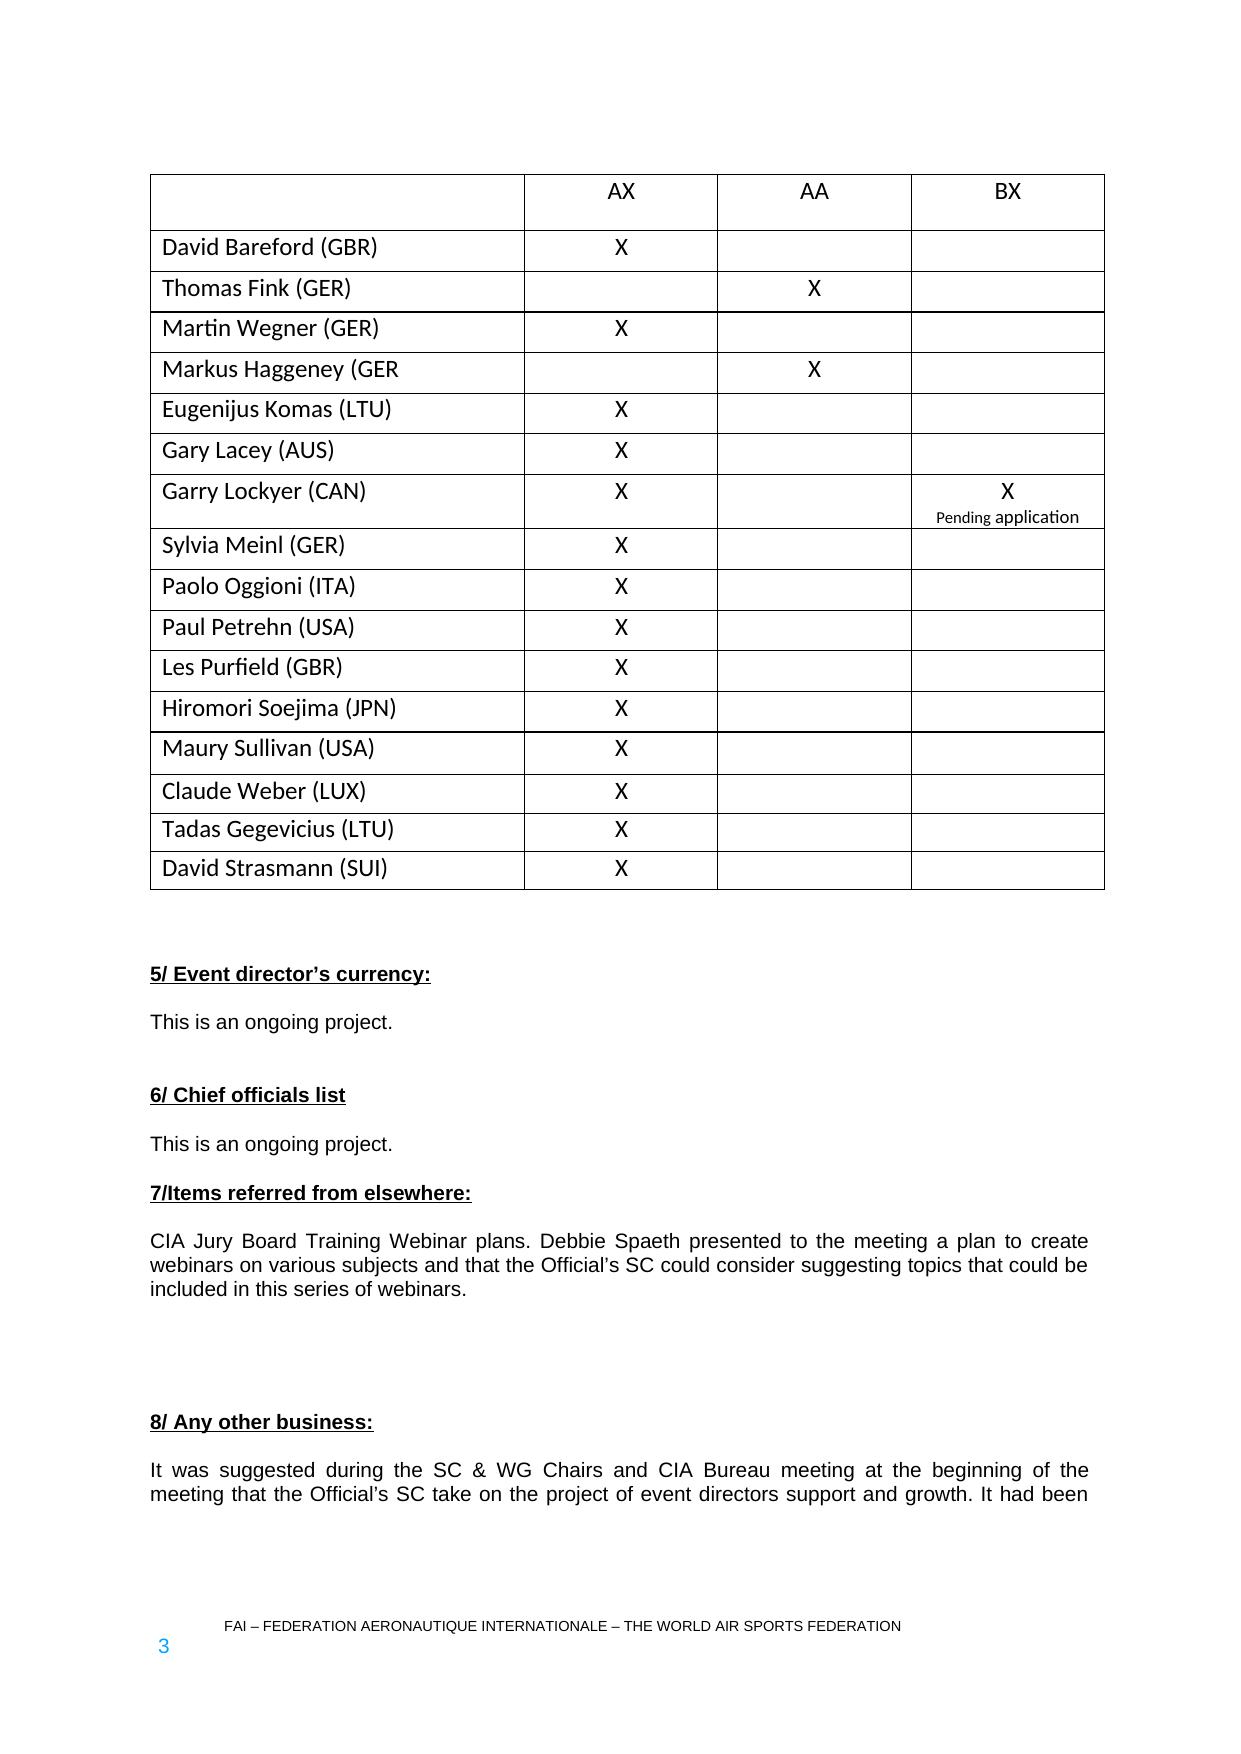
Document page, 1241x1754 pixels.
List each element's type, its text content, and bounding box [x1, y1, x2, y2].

table_cell Maury Sullivan (USA) [151, 733, 524, 774]
text This is an ongoing project. [150, 1010, 1090, 1034]
table_cell X [525, 852, 717, 889]
table_cell Paul Petrehn (USA) [151, 611, 524, 650]
table_cell Markus Haggeney (GER [151, 353, 524, 393]
table_cell [912, 313, 1104, 352]
table_cell Claude Weber (LUX) [151, 775, 524, 813]
table_cell [912, 611, 1104, 650]
text CIA Jury Board Training Webinar plans. Debbie Spaeth presented to the meeting a plan to create webinars on various subjects and that the Official’s SC could consider suggesting topics that could be included in this series of webinars. [150, 1229, 1090, 1301]
table_cell Thomas Fink (GER) [151, 272, 524, 311]
table_cell Garry Lockyer (CAN) [151, 475, 524, 528]
table_cell X [525, 475, 717, 528]
table_cell [718, 814, 911, 851]
table_cell [718, 651, 911, 691]
table_cell X [525, 529, 717, 569]
table_cell Eugenijus Komas (LTU) [151, 394, 524, 433]
table_cell [718, 733, 911, 774]
table_cell [718, 775, 911, 813]
table_cell [912, 231, 1104, 271]
table_cell [718, 852, 911, 889]
table_cell X [525, 570, 717, 609]
text 6/ Chief officials list [150, 1083, 1090, 1107]
table_cell X [525, 313, 717, 352]
table_cell X [718, 353, 911, 393]
table_cell [718, 692, 911, 731]
table_cell [912, 434, 1104, 474]
table_cell [525, 353, 717, 393]
table_cell [718, 570, 911, 609]
text This is an ongoing project. [150, 1132, 1090, 1156]
table_cell X Pending application [912, 475, 1104, 528]
table_cell Tadas Gegevicius (LTU) [151, 814, 524, 851]
table_cell Martin Wegner (GER) [151, 313, 524, 352]
table_cell X [525, 692, 717, 731]
table_header BX [912, 175, 1104, 230]
text 8/ Any other business: [150, 1410, 1090, 1434]
table_cell [718, 394, 911, 433]
table_cell [912, 852, 1104, 889]
text 7/Items referred from elsewhere: [150, 1181, 1090, 1205]
table_cell [912, 570, 1104, 609]
table_cell X [525, 231, 717, 271]
table_header [151, 175, 524, 230]
table_cell [912, 692, 1104, 731]
table_header AA [718, 175, 911, 230]
table_cell David Strasmann (SUI) [151, 852, 524, 889]
table_cell David Bareford (GBR) [151, 231, 524, 271]
table_cell [912, 529, 1104, 569]
table_cell Gary Lacey (AUS) [151, 434, 524, 474]
table_cell X [525, 733, 717, 774]
table_header AX [525, 175, 717, 230]
table_cell [718, 475, 911, 528]
table_cell X [525, 775, 717, 813]
table_cell [718, 434, 911, 474]
table_cell [912, 272, 1104, 311]
table_cell Les Purfield (GBR) [151, 651, 524, 691]
table_cell [718, 313, 911, 352]
table_cell [912, 651, 1104, 691]
table_cell [718, 231, 911, 271]
table_cell [525, 272, 717, 311]
table_cell [912, 353, 1104, 393]
text 5/ Event director’s currency: [150, 962, 1090, 986]
table_cell [912, 814, 1104, 851]
table_cell X [525, 394, 717, 433]
table_cell X [525, 651, 717, 691]
table_cell X [525, 434, 717, 474]
table_cell [718, 529, 911, 569]
table_cell [718, 611, 911, 650]
table_cell Paolo Oggioni (ITA) [151, 570, 524, 609]
table_cell Hiromori Soejima (JPN) [151, 692, 524, 731]
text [150, 1458, 1090, 1506]
table_cell X [525, 611, 717, 650]
table_cell [912, 733, 1104, 774]
table_cell X [525, 814, 717, 851]
table_cell [912, 775, 1104, 813]
table_cell [912, 394, 1104, 433]
table_cell Sylvia Meinl (GER) [151, 529, 524, 569]
table_cell X [718, 272, 911, 311]
